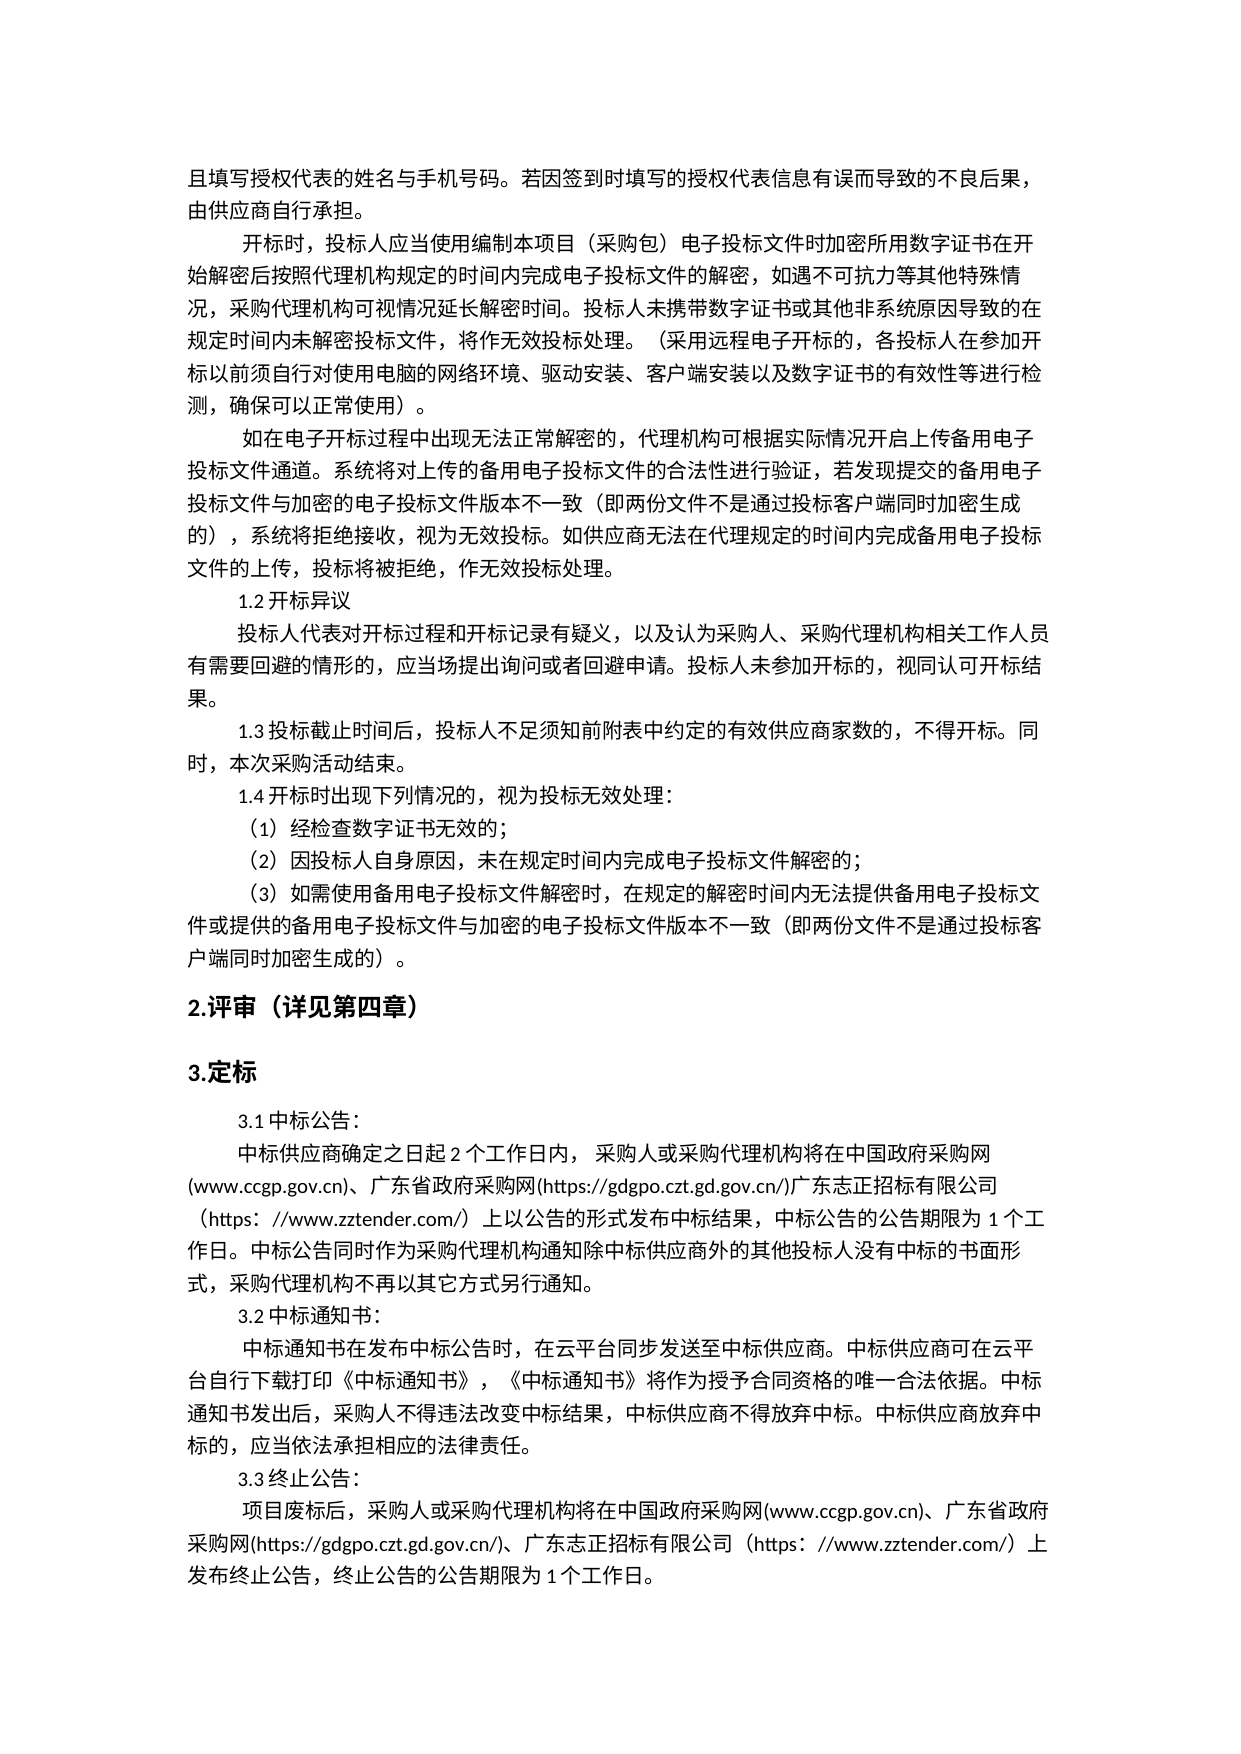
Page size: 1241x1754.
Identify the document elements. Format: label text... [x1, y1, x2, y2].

text 中标供应商确定之日起2个工作日内， 采购人或采购代理机构将在中国政府采购网(www.ccgp.gov.cn)、广东省政府采购网(https://gdgpo.czt.gd.gov.cn/)广东志正招标有限公司（https：//www.zztender.com/）上以公告的形式发布中标结果，中标公告的公告期限为 1 个工作日。中标公告同时作为采购代理机构通知除中标供应商外的其他投标人没有中标的书面形式，采购代理机构不再以其它方式另行通知。 [187, 1137, 1053, 1299]
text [187, 162, 1053, 227]
text 3.2中标通知书： [187, 1299, 1053, 1332]
text 2.评审（详见第四章） [187, 974, 1053, 1039]
text （2）因投标人自身原因，未在规定时间内完成电子投标文件解密的； [187, 844, 1053, 877]
text 如在电子开标过程中出现无法正常解密的，代理机构可根据实际情况开启上传备用电子投标文件通道。系统将对上传的备用电子投标文件的合法性进行验证，若发现提交的备用电子投标文件与加密的电子投标文件版本不一致（即两份文件不是通过投标客户端同时加密生成的），系统将拒绝接收，视为无效投标。如供应商无法在代理规定的时间内完成备用电子投标文件的上传，投标将被拒绝，作无效投标处理。 [187, 422, 1053, 584]
text 3.3终止公告： [187, 1462, 1053, 1494]
text 投标人代表对开标过程和开标记录有疑义，以及认为采购人、采购代理机构相关工作人员有需要回避的情形的，应当场提出询问或者回避申请。投标人未参加开标的，视同认可开标结果。 [187, 617, 1053, 714]
text 中标通知书在发布中标公告时，在云平台同步发送至中标供应商。中标供应商可在云平台自行下载打印《中标通知书》，《中标通知书》将作为授予合同资格的唯一合法依据。中标通知书发出后，采购人不得违法改变中标结果，中标供应商不得放弃中标。中标供应商放弃中标的，应当依法承担相应的法律责任。 [187, 1332, 1053, 1462]
text 3.1中标公告： [187, 1104, 1053, 1137]
text 开标时，投标人应当使用编制本项目（采购包）电子投标文件时加密所用数字证书在开始解密后按照代理机构规定的时间内完成电子投标文件的解密，如遇不可抗力等其他特殊情况，采购代理机构可视情况延长解密时间。投标人未携带数字证书或其他非系统原因导致的在规定时间内未解密投标文件，将作无效投标处理。（采用远程电子开标的，各投标人在参加开标以前须自行对使用电脑的网络环境、驱动安装、客户端安装以及数字证书的有效性等进行检测，确保可以正常使用）。 [187, 227, 1053, 422]
text （3）如需使用备用电子投标文件解密时，在规定的解密时间内无法提供备用电子投标文件或提供的备用电子投标文件与加密的电子投标文件版本不一致（即两份文件不是通过投标客户端同时加密生成的）。 [187, 877, 1053, 974]
text 项目废标后，采购人或采购代理机构将在中国政府采购网(www.ccgp.gov.cn)、广东省政府采购网(https://gdgpo.czt.gd.gov.cn/)、广东志正招标有限公司（https：//www.zztender.com/）上发布终止公告，终止公告的公告期限为1个工作日。 [187, 1494, 1053, 1592]
text 1.2开标异议 [187, 584, 1053, 617]
text （1）经检查数字证书无效的； [187, 812, 1053, 844]
text 1.3 投标截止时间后，投标人不足须知前附表中约定的有效供应商家数的，不得开标。同时，本次采购活动结束。 [187, 714, 1053, 779]
text 3.定标 [187, 1039, 1053, 1104]
text 1.4开标时出现下列情况的，视为投标无效处理： [187, 779, 1053, 812]
